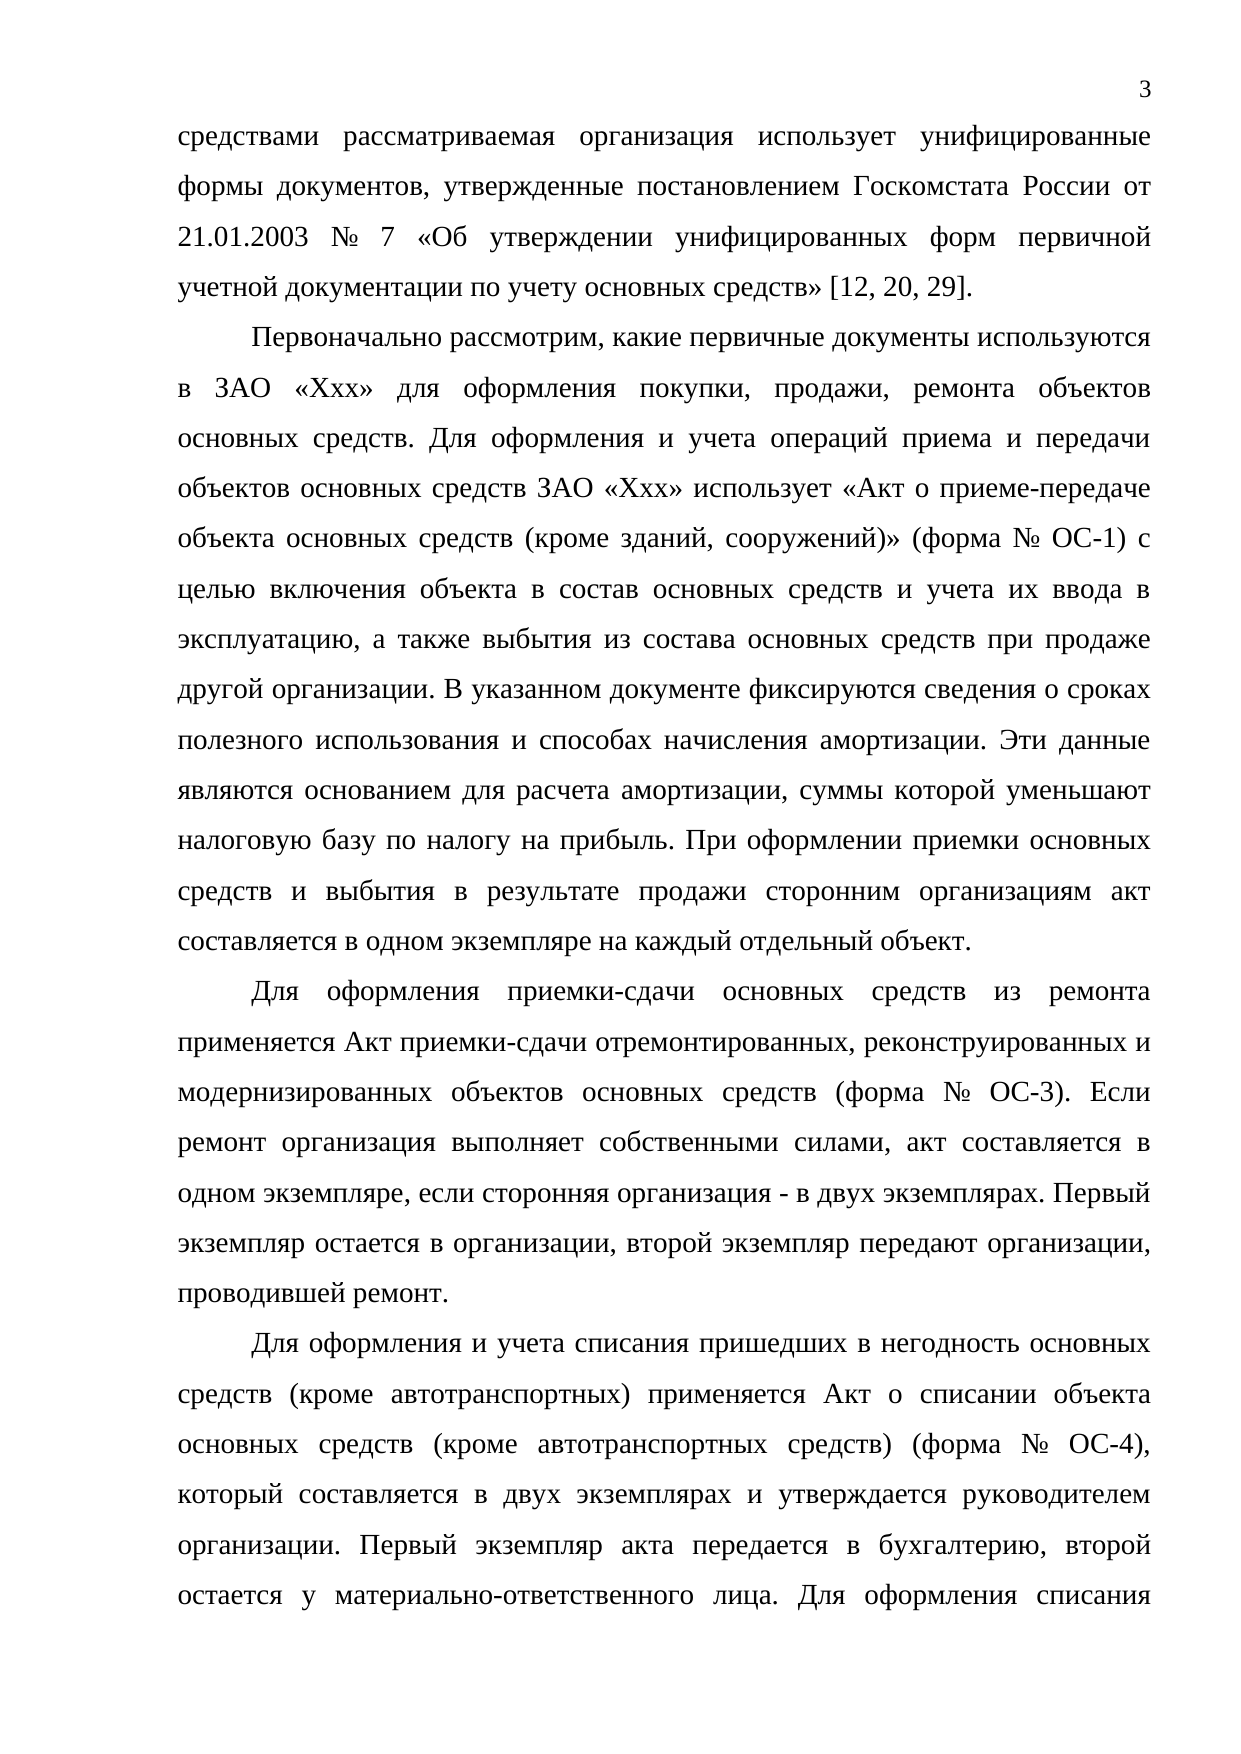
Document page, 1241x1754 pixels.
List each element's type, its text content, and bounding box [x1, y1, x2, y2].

text Для оформления приемки-сдачи основных средств из ремонта применяется Акт приемки-сдачи отремонтированных, реконструированных и модернизированных объектов основных средств (форма № ОС-3). Если ремонт организация выполняет собственными силами, акт составляется в одном экземпляре, если сторонняя организация - в двух экземплярах. Первый экземпляр остается в организации, второй экземпляр передают организации, проводившей ремонт. [177, 973, 1152, 1309]
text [177, 1326, 1152, 1611]
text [177, 118, 1152, 303]
text Первоначально рассмотрим, какие первичные документы используются в ЗАО «Ххх» для оформления покупки, продажи, ремонта объектов основных средств. Для оформления и учета операций приема и передачи объектов основных средств ЗАО «Ххх» использует «Акт о приеме-передаче объекта основных средств (кроме зданий, сооружений)» (форма № ОС-1) с целью включения объекта в состав основных средств и учета их ввода в эксплуатацию, а также выбытия из состава основных средств при продаже другой организации. В указанном документе фиксируются сведения о сроках полезного использования и способах начисления амортизации. Эти данные являются основанием для расчета амортизации, суммы которой уменьшают налоговую базу по налогу на прибыль. При оформлении приемки основных средств и выбытия в результате продажи сторонним организациям акт составляется в одном экземпляре на каждый отдельный объект. [177, 319, 1152, 957]
